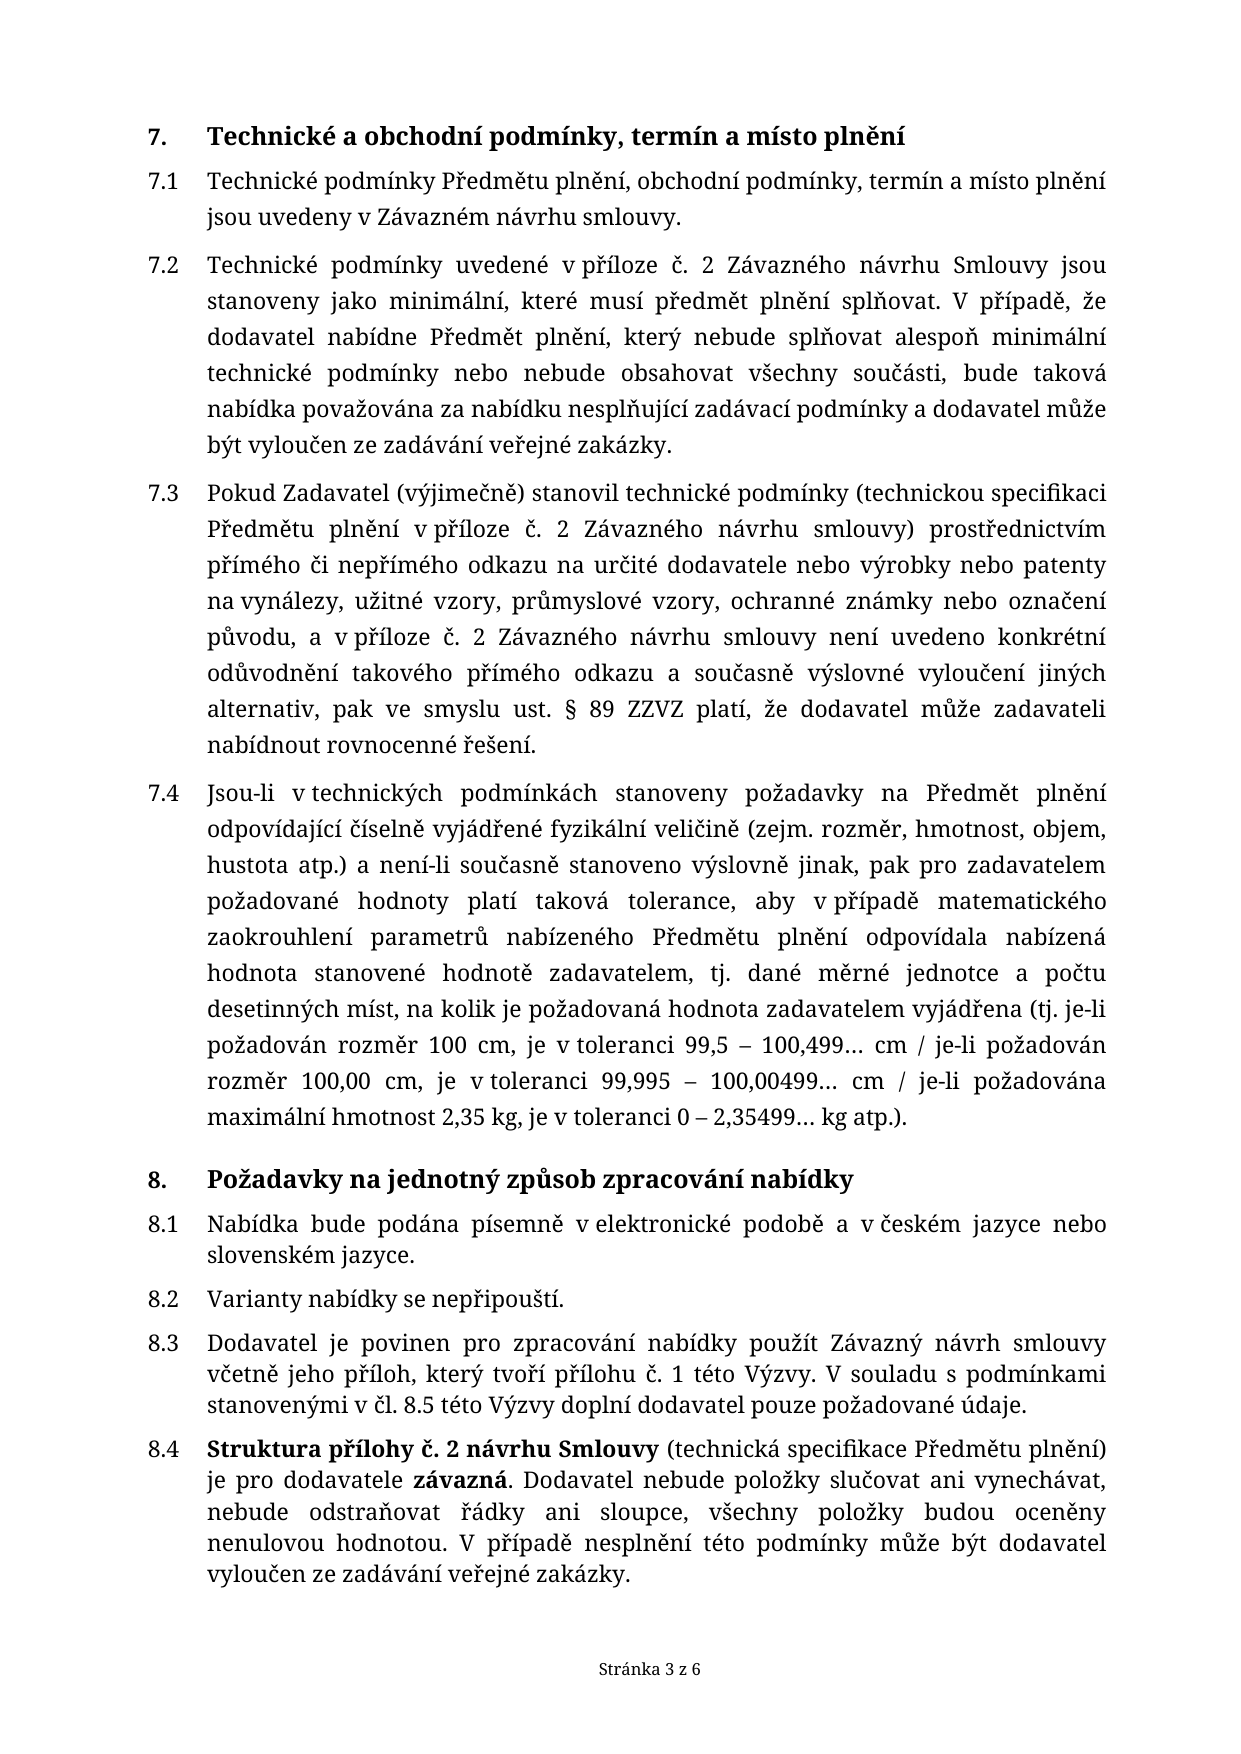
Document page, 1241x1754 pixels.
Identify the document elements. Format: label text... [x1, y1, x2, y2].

list Technické podmínky Předmětu plnění, obchodní podmínky, termín a místo plnění jsou uvedeny v Závazném návrhu smlouvy. [148, 165, 1107, 232]
list Nabídka bude podána písemně v elektronické podobě a v českém jazyce nebo slovenském jazyce. [148, 1208, 1107, 1271]
list Varianty nabídky se nepřipouští. [148, 1283, 1107, 1314]
list Technické podmínky uvedené v příloze č. 2 Závazného návrhu Smlouvy jsou stanoveny jako minimální, které musí předmět plnění splňovat. V případě, že dodavatel nabídne Předmět plnění, který nebude splňovat alespoň minimální technické podmínky nebo nebude obsahovat všechny součásti, bude taková nabídka považována za nabídku nesplňující zadávací podmínky a dodavatel může být vyloučen ze zadávání veřejné zakázky. [148, 249, 1107, 460]
list Struktura přílohy č. 2 návrhu Smlouvy (technická specifikace Předmětu plnění) je pro dodavatele závazná. Dodavatel nebude položky slučovat ani vynechávat, nebude odstraňovat řádky ani sloupce, všechny položky budou oceněny nenulovou hodnotou. V případě nesplnění této podmínky může být dodavatel vyloučen ze zadávání veřejné zakázky. [148, 1433, 1107, 1589]
subtitle Technické a obchodní podmínky, termín a místo plnění [148, 118, 1107, 152]
list Pokud Zadavatel (výjimečně) stanovil technické podmínky (technickou specifikaci Předmětu plnění v příloze č. 2 Závazného návrhu smlouvy) prostřednictvím přímého či nepřímého odkazu na určité dodavatele nebo výrobky nebo patenty na vynálezy, užitné vzory, průmyslové vzory, ochranné známky nebo označení původu, a v příloze č. 2 Závazného návrhu smlouvy není uvedeno konkrétní odůvodnění takového přímého odkazu a současně výslovné vyloučení jiných alternativ, pak ve smyslu ust. § 89 ZZVZ platí, že dodavatel může zadavateli nabídnout rovnocenné řešení. [148, 477, 1107, 760]
list Jsou-li v technických podmínkách stanoveny požadavky na Předmět plnění odpovídající číselně vyjádřené fyzikální veličině (zejm. rozměr, hmotnost, objem, hustota atp.) a není-li současně stanoveno výslovně jinak, pak pro zadavatelem požadované hodnoty platí taková tolerance, aby v případě matematického zaokrouhlení parametrů nabízeného Předmětu plnění odpovídala nabízená hodnota stanovené hodnotě zadavatelem, tj. dané měrné jednotce a počtu desetinných míst, na kolik je požadovaná hodnota zadavatelem vyjádřena (tj. je-li požadován rozměr 100 cm, je v toleranci 99,5 – 100,499… cm / je-li požadován rozměr 100,00 cm, je v toleranci 99,995 – 100,00499… cm / je-li požadována maximální hmotnost 2,35 kg, je v toleranci 0 – 2,35499… kg atp.). [148, 777, 1107, 1132]
subtitle Požadavky na jednotný způsob zpracování nabídky [148, 1162, 1107, 1196]
list Dodavatel je povinen pro zpracování nabídky použít Závazný návrh smlouvy včetně jeho příloh, který tvoří přílohu č. 1 této Výzvy. V souladu s podmínkami stanovenými v čl. 8.5 této Výzvy doplní dodavatel pouze požadované údaje. [148, 1327, 1107, 1421]
